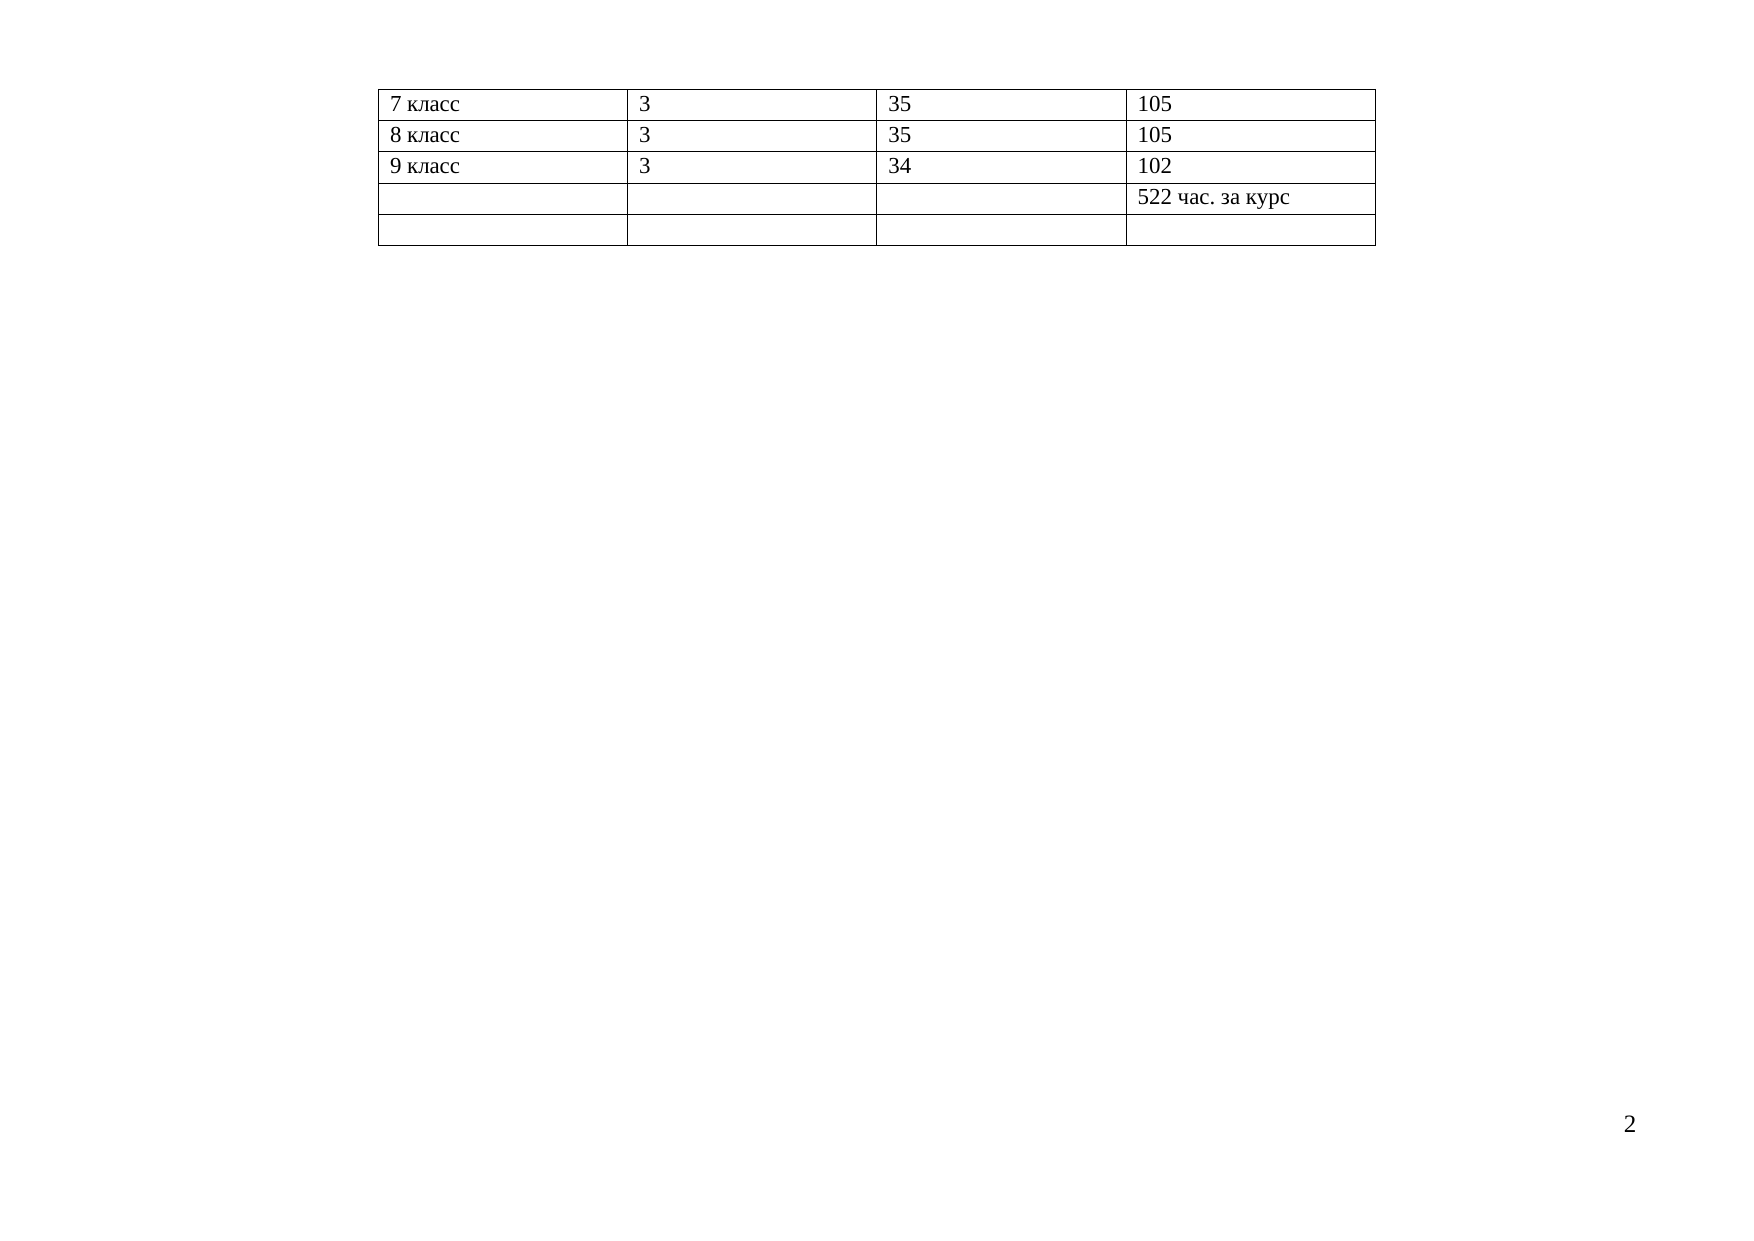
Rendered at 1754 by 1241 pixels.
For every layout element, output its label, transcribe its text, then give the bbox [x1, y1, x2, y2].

table_cell [379, 184, 627, 214]
table_cell 3 [628, 121, 876, 151]
table_cell [877, 215, 1126, 245]
table_cell 7 класс [379, 90, 627, 120]
table_cell 34 [877, 152, 1126, 182]
table_cell [628, 215, 876, 245]
table_cell 35 [877, 90, 1126, 120]
table_cell [1127, 215, 1375, 245]
table_cell 105 [1127, 90, 1375, 120]
table_cell 102 [1127, 152, 1375, 182]
table_cell 105 [1127, 121, 1375, 151]
table_cell [877, 184, 1126, 214]
table_cell 3 [628, 90, 876, 120]
table_cell 3 [628, 152, 876, 182]
table_cell 35 [877, 121, 1126, 151]
table_cell [379, 215, 627, 245]
table_cell [628, 184, 876, 214]
table_cell 522 час. за курс [1127, 184, 1375, 214]
table_cell 8 класс [379, 121, 627, 151]
table_cell 9 класс [379, 152, 627, 182]
